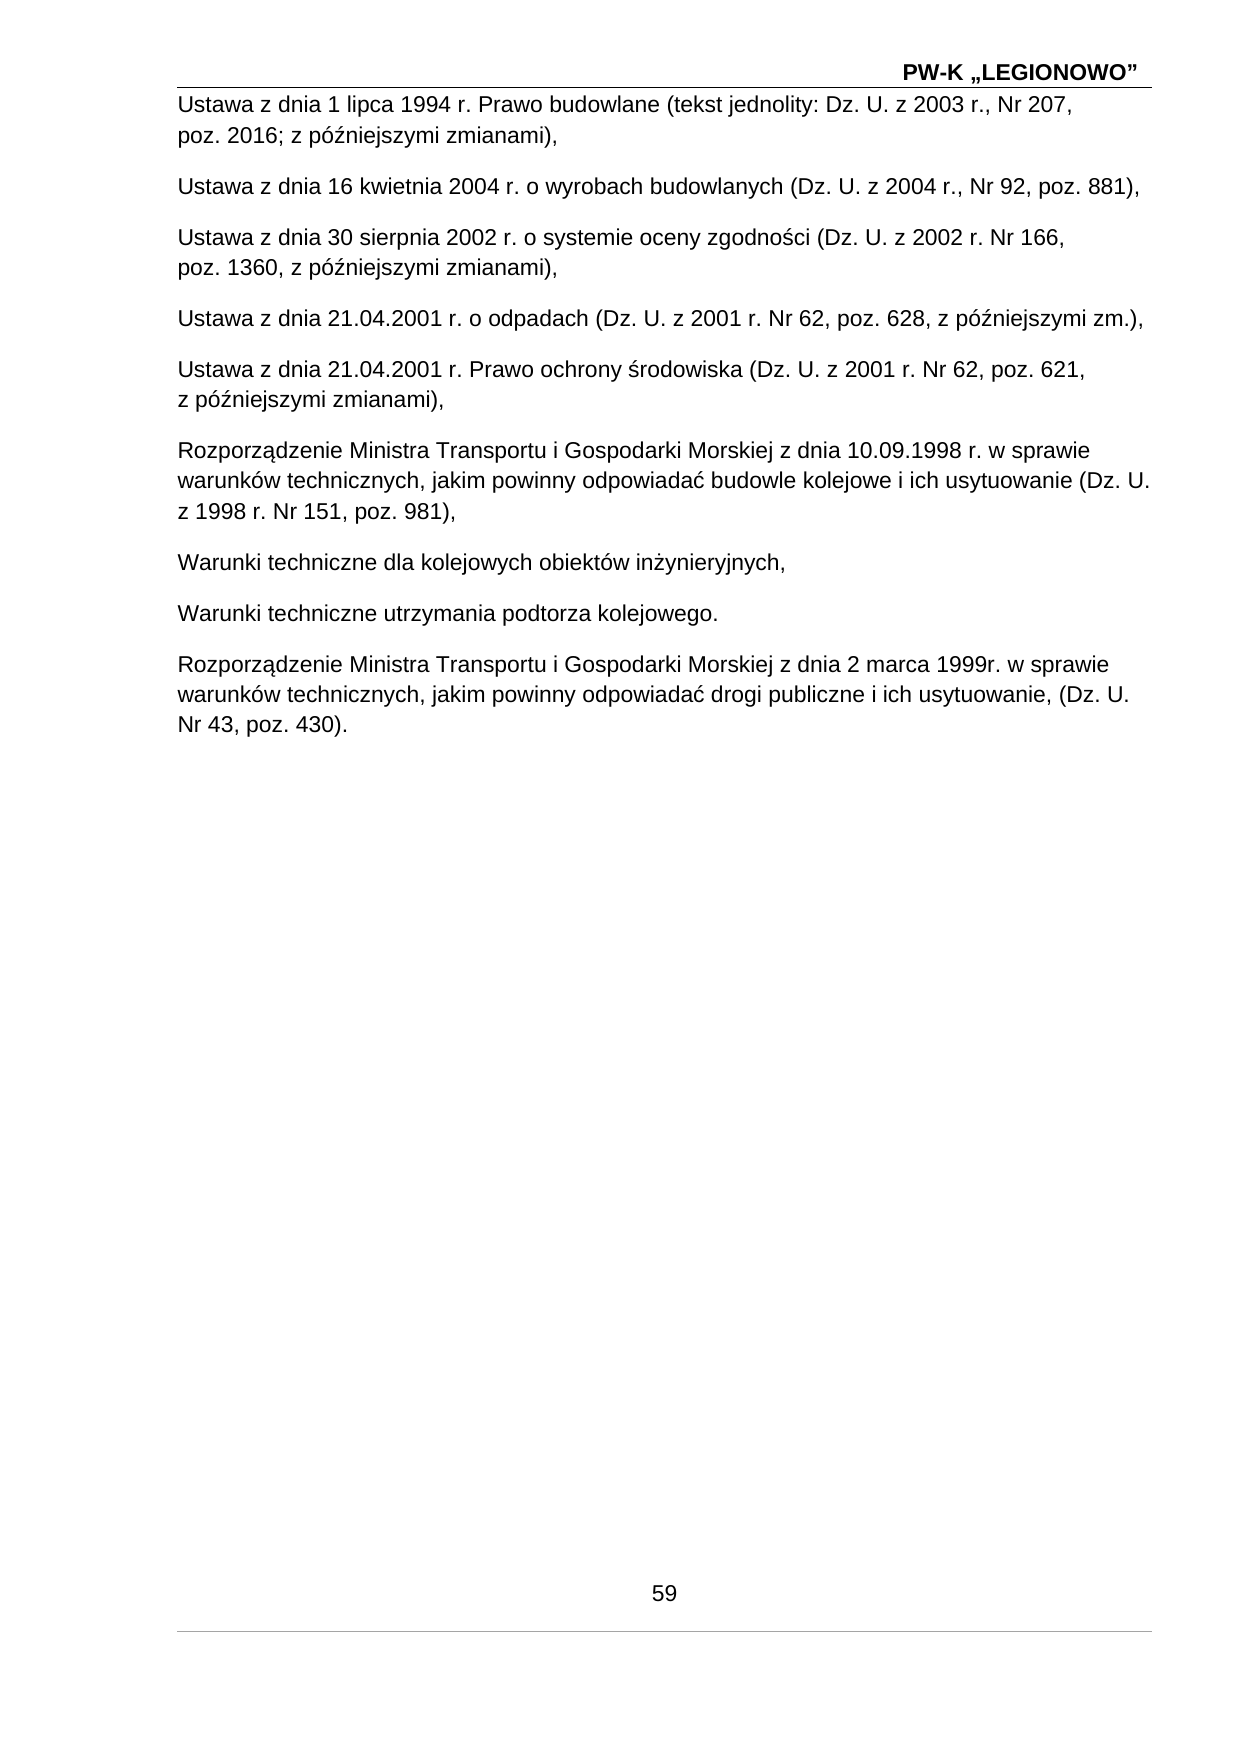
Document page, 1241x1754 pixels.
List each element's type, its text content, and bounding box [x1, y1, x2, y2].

text Rozporządzenie Ministra Transportu i Gospodarki Morskiej z dnia 2 marca 1999r. w sprawie warunków technicznych, jakim powinny odpowiadać drogi publiczne i ich usytuowanie, (Dz. U. Nr 43, poz. 430). [177, 651, 1152, 737]
text Warunki techniczne utrzymania podtorza kolejowego. [177, 600, 1152, 626]
text Ustawa z dnia 1 lipca 1994 r. Prawo budowlane (tekst jednolity: Dz. U. z 2003 r., Nr 207, poz. 2016; z późniejszymi zmianami), [177, 91, 1152, 148]
text Ustawa z dnia 21.04.2001 r. o odpadach (Dz. U. z 2001 r. Nr 62, poz. 628, z późniejszymi zm.), [177, 305, 1152, 331]
text Ustawa z dnia 30 sierpnia 2002 r. o systemie oceny zgodności (Dz. U. z 2002 r. Nr 166, poz. 1360, z późniejszymi zmianami), [177, 224, 1152, 280]
text Ustawa z dnia 16 kwietnia 2004 r. o wyrobach budowlanych (Dz. U. z 2004 r., Nr 92, poz. 881), [177, 173, 1152, 199]
text Warunki techniczne dla kolejowych obiektów inżynieryjnych, [177, 549, 1152, 575]
text Rozporządzenie Ministra Transportu i Gospodarki Morskiej z dnia 10.09.1998 r. w sprawie warunków technicznych, jakim powinny odpowiadać budowle kolejowe i ich usytuowanie (Dz. U. z 1998 r. Nr 151, poz. 981), [177, 437, 1152, 524]
text Ustawa z dnia 21.04.2001 r. Prawo ochrony środowiska (Dz. U. z 2001 r. Nr 62, poz. 621, z późniejszymi zmianami), [177, 356, 1152, 412]
